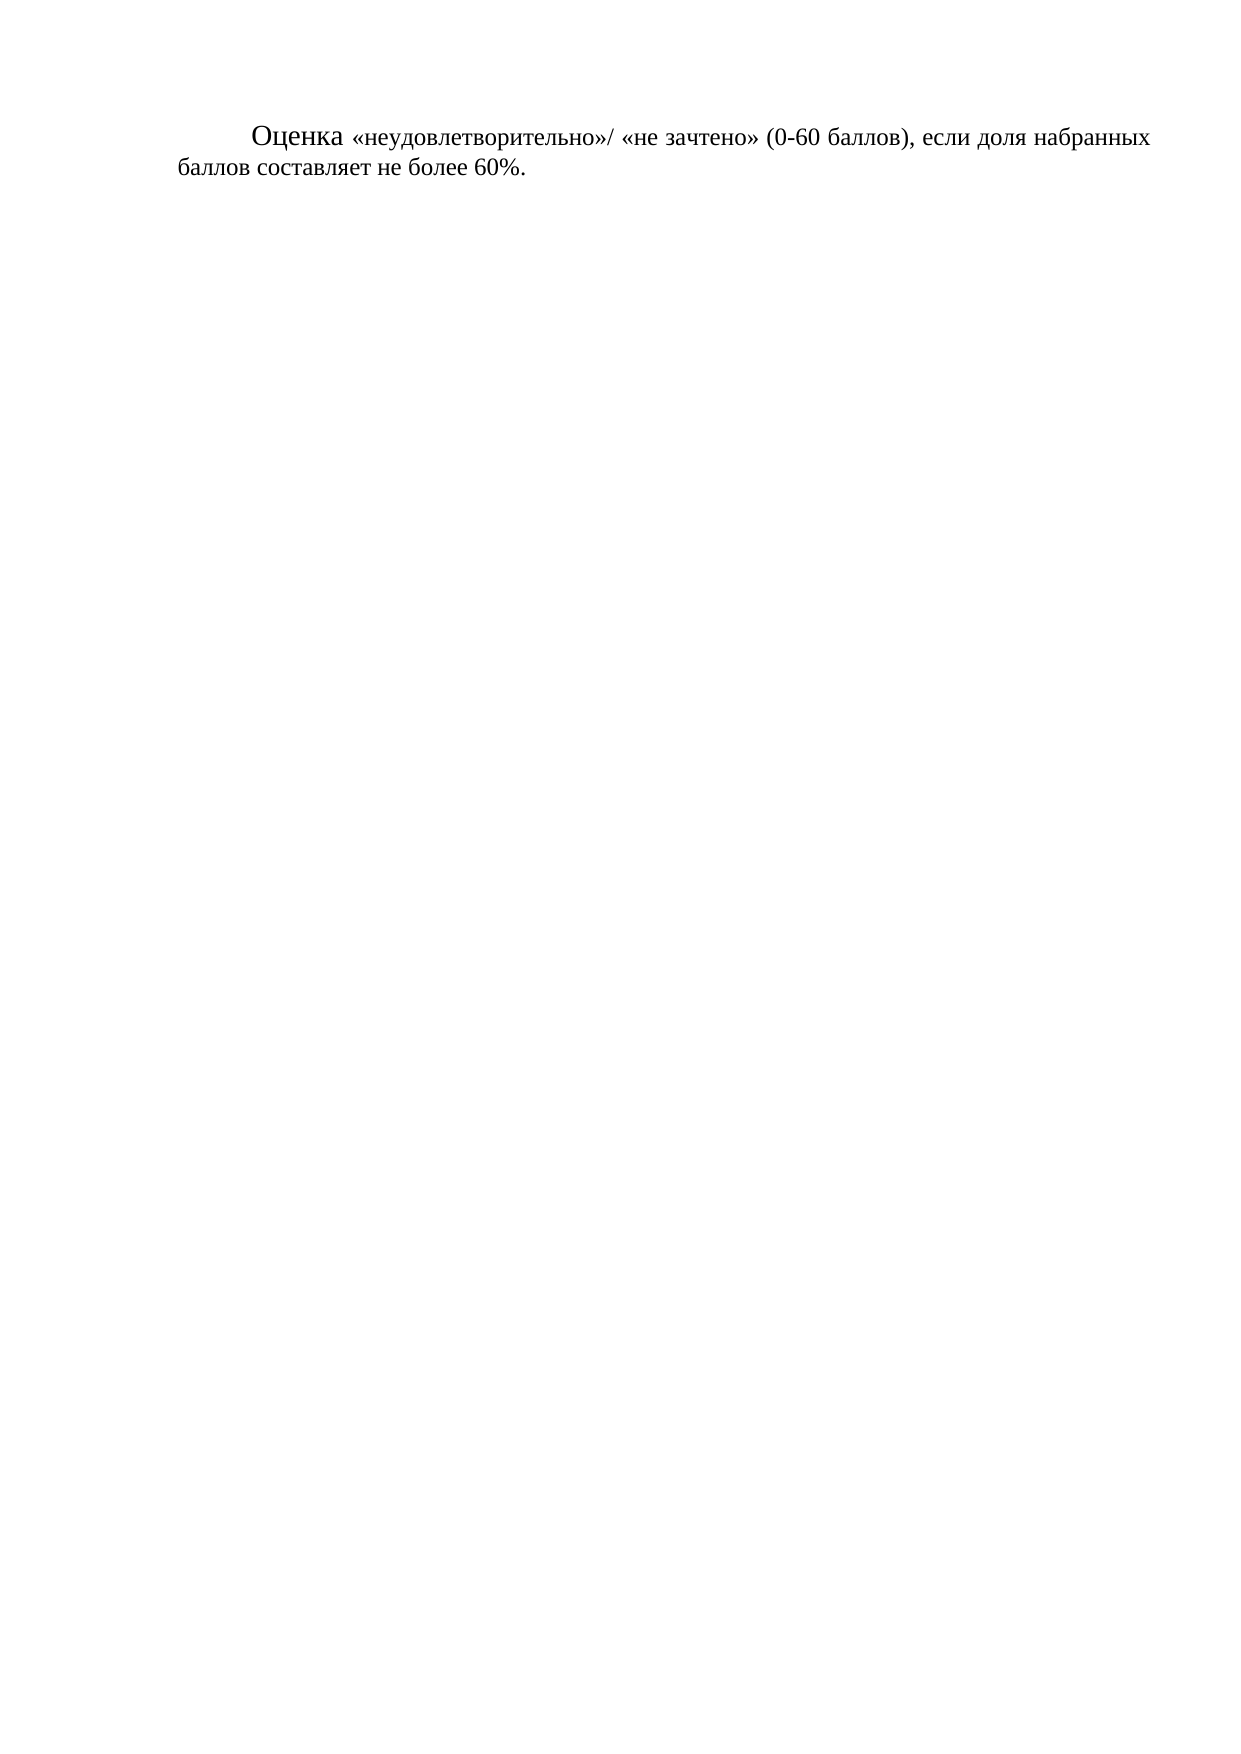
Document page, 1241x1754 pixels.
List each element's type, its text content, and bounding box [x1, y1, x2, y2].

text Оценка «неудовлетворительно»/ «не зачтено» (0-60 баллов), если доля набранных баллов составляет не более 60%. [177, 118, 1152, 180]
